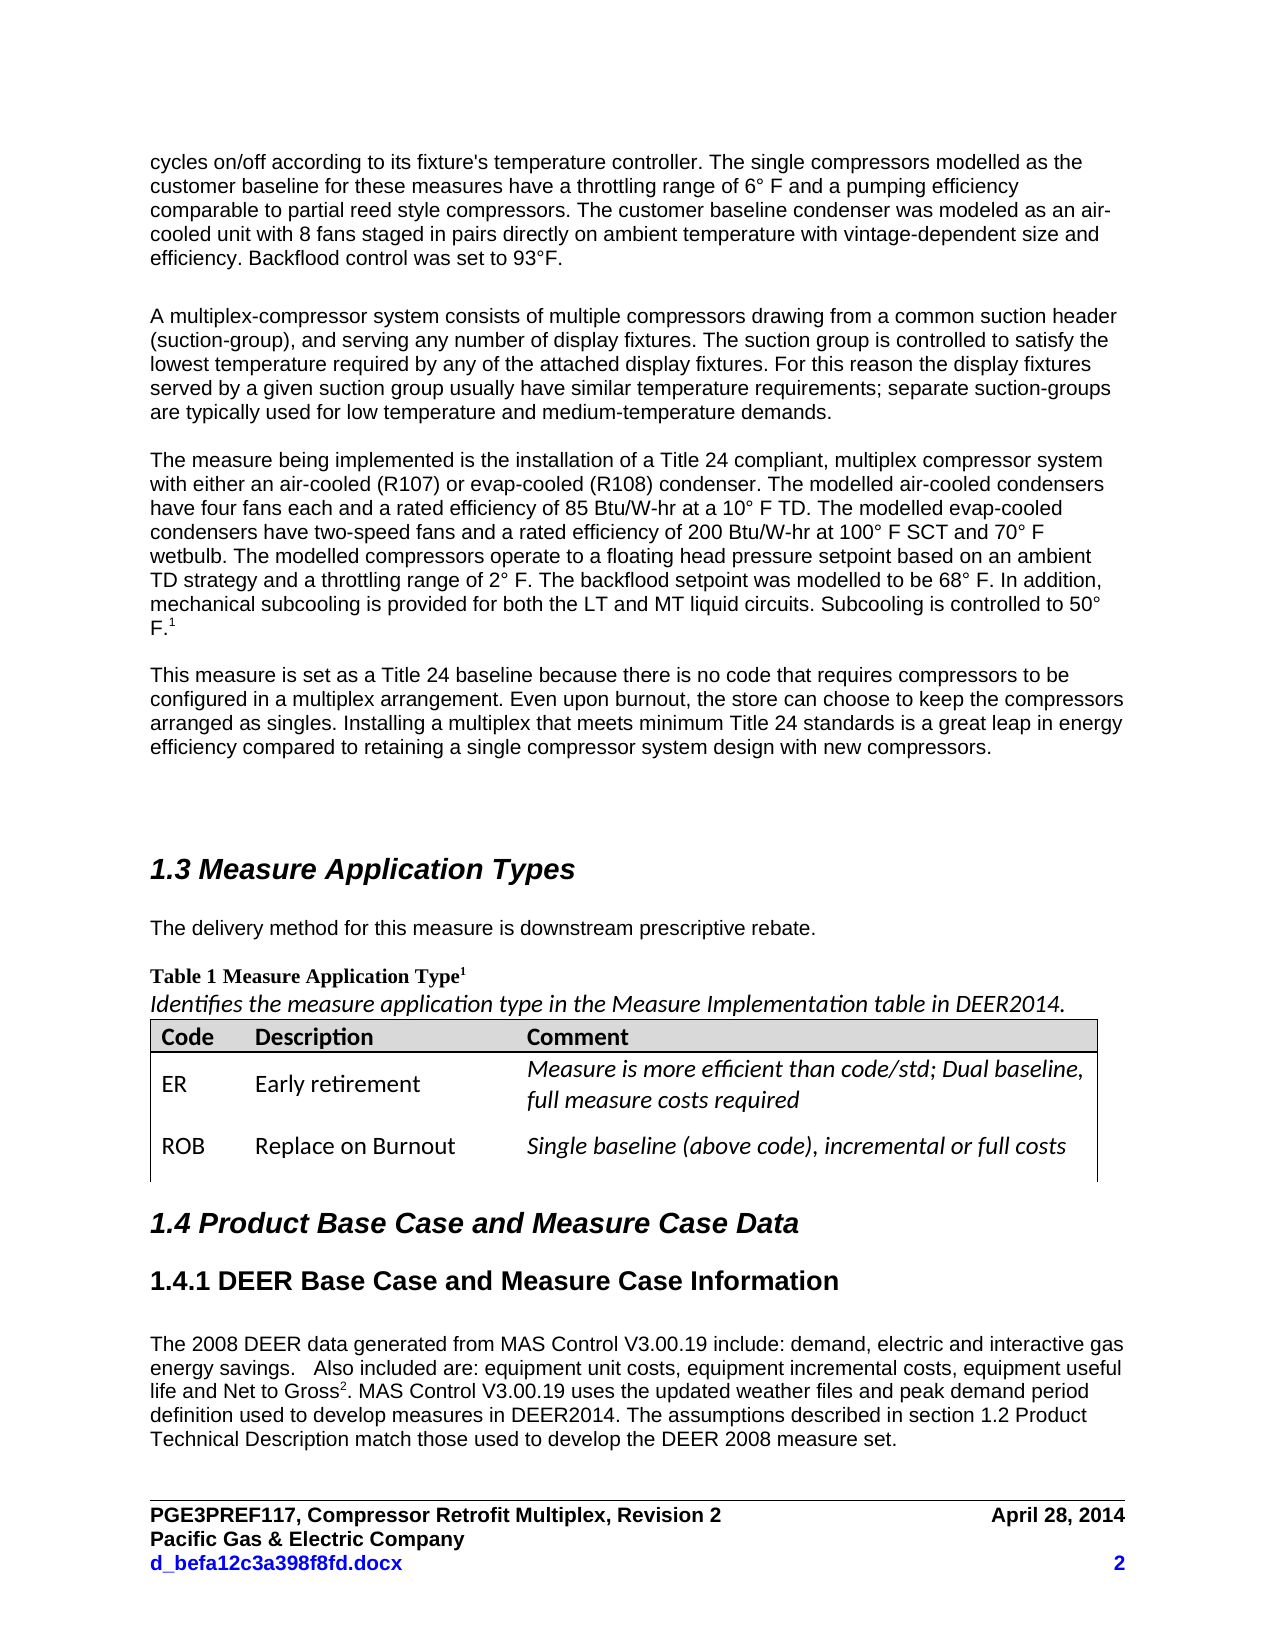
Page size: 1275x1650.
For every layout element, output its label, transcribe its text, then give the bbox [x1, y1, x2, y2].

subtitle 1.4 Product Base Case and Measure Case Data [150, 1207, 1125, 1240]
text This measure is set as a Title 24 baseline because there is no code that requires compressors to be configured in a multiplex arrangement. Even upon burnout, the store can choose to keep the compressors arranged as singles. Installing a multiplex that meets minimum Title 24 standards is a great leap in energy efficiency compared to retaining a single compressor system design with new compressors. [150, 663, 1125, 759]
table_cell ROB [151, 1114, 244, 1177]
table_cell ER [151, 1053, 244, 1114]
text The delivery method for this measure is downstream prescriptive rebate. [150, 916, 1125, 940]
text Identifies the measure application type in the Measure Implementation table in DEER2014. [150, 988, 1125, 1018]
table_cell Single baseline (above code), incremental or full costs [516, 1114, 1097, 1177]
table_cell Replace on Burnout [244, 1114, 516, 1177]
table_header Comment [516, 1020, 1097, 1051]
table_cell Early retirement [244, 1053, 516, 1114]
subtitle 1.3 Measure Application Types [150, 852, 1125, 886]
text A multiplex-compressor system consists of multiple compressors drawing from a common suction header (suction-group), and serving any number of display fixtures. The suction group is controlled to satisfy the lowest temperature required by any of the attached display fixtures. For this reason the display fixtures served by a given suction group usually have similar temperature requirements; separate suction-groups are typically used for low temperature and medium-temperature demands. [150, 304, 1125, 424]
text The measure being implemented is the installation of a Title 24 compliant, multiplex compressor system with either an air-cooled (R107) or evap-cooled (R108) condenser. The modelled air-cooled condensers have four fans each and a rated efficiency of 85 Btu/W-hr at a 10° F TD. The modelled evap-cooled condensers have two-speed fans and a rated efficiency of 200 Btu/W-hr at 100° F SCT and 70° F wetbulb. The modelled compressors operate to a floating head pressure setpoint based on an ambient TD strategy and a throttling range of 2° F. The backflood setpoint was modelled to be 68° F. In addition, mechanical subcooling is provided for both the LT and MT liquid circuits. Subcooling is controlled to 50° F.1 [150, 448, 1125, 639]
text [150, 150, 1125, 270]
table_cell Measure is more efficient than code/std; Dual baseline, full measure costs required [516, 1053, 1097, 1114]
text Table 1 Measure Application Type [150, 964, 1125, 988]
table_header Description [244, 1020, 516, 1051]
table_header Code [151, 1020, 244, 1051]
text The 2008 DEER data generated from MAS Control V3.00.19 include: demand, electric and interactive gas energy savings. Also included are: equipment unit costs, equipment incremental costs, equipment useful life and Net to Gross2. MAS Control V3.00.19 uses the updated weather files and peak demand period definition used to develop measures in DEER2014. The assumptions described in section 1.2 Product Technical Description match those used to develop the DEER 2008 measure set. [150, 1331, 1125, 1451]
subtitle 1.4.1 DEER Base Case and Measure Case Information [150, 1265, 1125, 1296]
